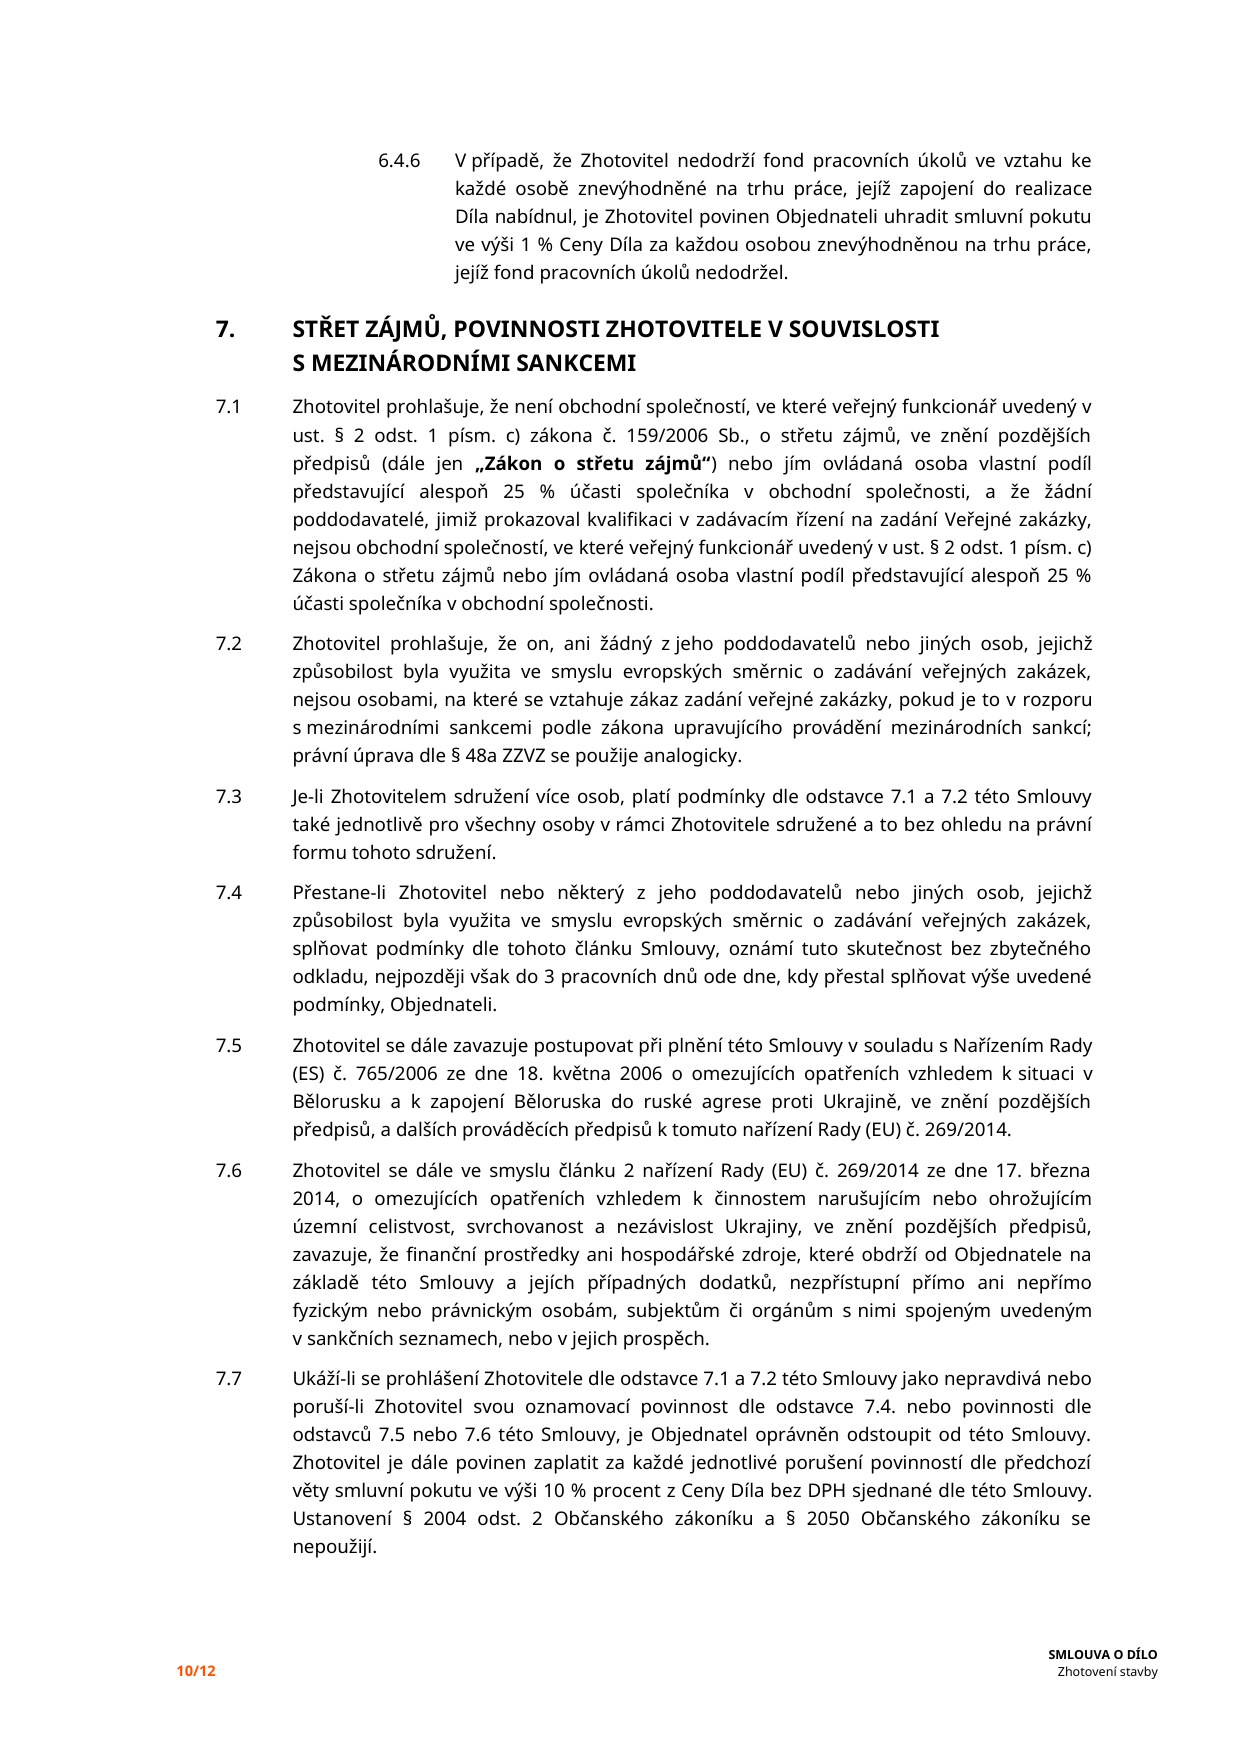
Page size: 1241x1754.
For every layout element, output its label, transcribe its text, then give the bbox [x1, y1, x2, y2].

text Je-li Zhotovitelem sdružení více osob, platí podmínky dle odstavce 7.1 a 7.2 této Smlouvy také jednotlivě pro všechny osoby v rámci Zhotovitele sdružené a to bez ohledu na právní formu tohoto sdružení. [216, 783, 1093, 865]
text Zhotovitel prohlašuje, že není obchodní společností, ve které veřejný funkcionář uvedený v ust. § 2 odst. 1 písm. c) zákona č. 159/2006 Sb., o střetu zájmů, ve znění pozdějších předpisů (dále jen „Zákon o střetu zájmů“) nebo jím ovládaná osoba vlastní podíl představující alespoň 25 % účasti společníka v obchodní společnosti, a že žádní poddodavatelé, jimiž prokazoval kvalifikaci v zadávacím řízení na zadání Veřejné zakázky, nejsou obchodní společností, ve které veřejný funkcionář uvedený v ust. § 2 odst. 1 písm. c) Zákona o střetu zájmů nebo jím ovládaná osoba vlastní podíl představující alespoň 25 % účasti společníka v obchodní společnosti. [216, 394, 1093, 616]
text Zhotovitel se dále zavazuje postupovat při plnění této Smlouvy v souladu s Nařízením Rady (ES) č. 765/2006 ze dne 18. května 2006 o omezujících opatřeních vzhledem k situaci v Bělorusku a k zapojení Běloruska do ruské agrese proti Ukrajině, ve znění pozdějších předpisů, a dalších prováděcích předpisů k tomuto nařízení Rady (EU) č. 269/2014. [216, 1032, 1093, 1142]
text Ukáží-li se prohlášení Zhotovitele dle odstavce 7.1 a 7.2 této Smlouvy jako nepravdivá nebo poruší-li Zhotovitel svou oznamovací povinnost dle odstavce 7.4. nebo povinnosti dle odstavců 7.5 nebo 7.6 této Smlouvy, je Objednatel oprávněn odstoupit od této Smlouvy. Zhotovitel je dále povinen zaplatit za každé jednotlivé porušení povinností dle předchozí věty smluvní pokutu ve výši 10 % procent z Ceny Díla bez DPH sjednané dle této Smlouvy. Ustanovení § 2004 odst. 2 Občanského zákoníku a § 2050 Občanského zákoníku se nepoužijí. [216, 1366, 1093, 1559]
text Střet zájmů, povinnosti Zhotovitele v souvislosti s MEZINÁRODNÍMI SANKCEMI [216, 313, 1093, 378]
text V případě, že Zhotovitel nedodrží fond pracovních úkolů ve vztahu ke každé osobě znevýhodněné na trhu práce, jejíž zapojení do realizace Díla nabídnul, je Zhotovitel povinen Objednateli uhradit smluvní pokutu ve výši 1 % Ceny Díla za každou osobou znevýhodněnou na trhu práce, jejíž fond pracovních úkolů nedodržel. [378, 147, 1093, 285]
text Přestane-li Zhotovitel nebo některý z jeho poddodavatelů nebo jiných osob, jejichž způsobilost byla využita ve smyslu evropských směrnic o zadávání veřejných zakázek, splňovat podmínky dle tohoto článku Smlouvy, oznámí tuto skutečnost bez zbytečného odkladu, nejpozději však do 3 pracovních dnů ode dne, kdy přestal splňovat výše uvedené podmínky, Objednateli. [216, 880, 1093, 1017]
text Zhotovitel prohlašuje, že on, ani žádný z jeho poddodavatelů nebo jiných osob, jejichž způsobilost byla využita ve smyslu evropských směrnic o zadávání veřejných zakázek, nejsou osobami, na které se vztahuje zákaz zadání veřejné zakázky, pokud je to v rozporu s mezinárodními sankcemi podle zákona upravujícího provádění mezinárodních sankcí; právní úprava dle § 48a ZZVZ se použije analogicky. [216, 631, 1093, 768]
text Zhotovitel se dále ve smyslu článku 2 nařízení Rady (EU) č. 269/2014 ze dne 17. března 2014, o omezujících opatřeních vzhledem k činnostem narušujícím nebo ohrožujícím územní celistvost, svrchovanost a nezávislost Ukrajiny, ve znění pozdějších předpisů, zavazuje, že finanční prostředky ani hospodářské zdroje, které obdrží od Objednatele na základě této Smlouvy a jejích případných dodatků, nezpřístupní přímo ani nepřímo fyzickým nebo právnickým osobám, subjektům či orgánům s nimi spojeným uvedeným v sankčních seznamech, nebo v jejich prospěch. [216, 1157, 1093, 1351]
